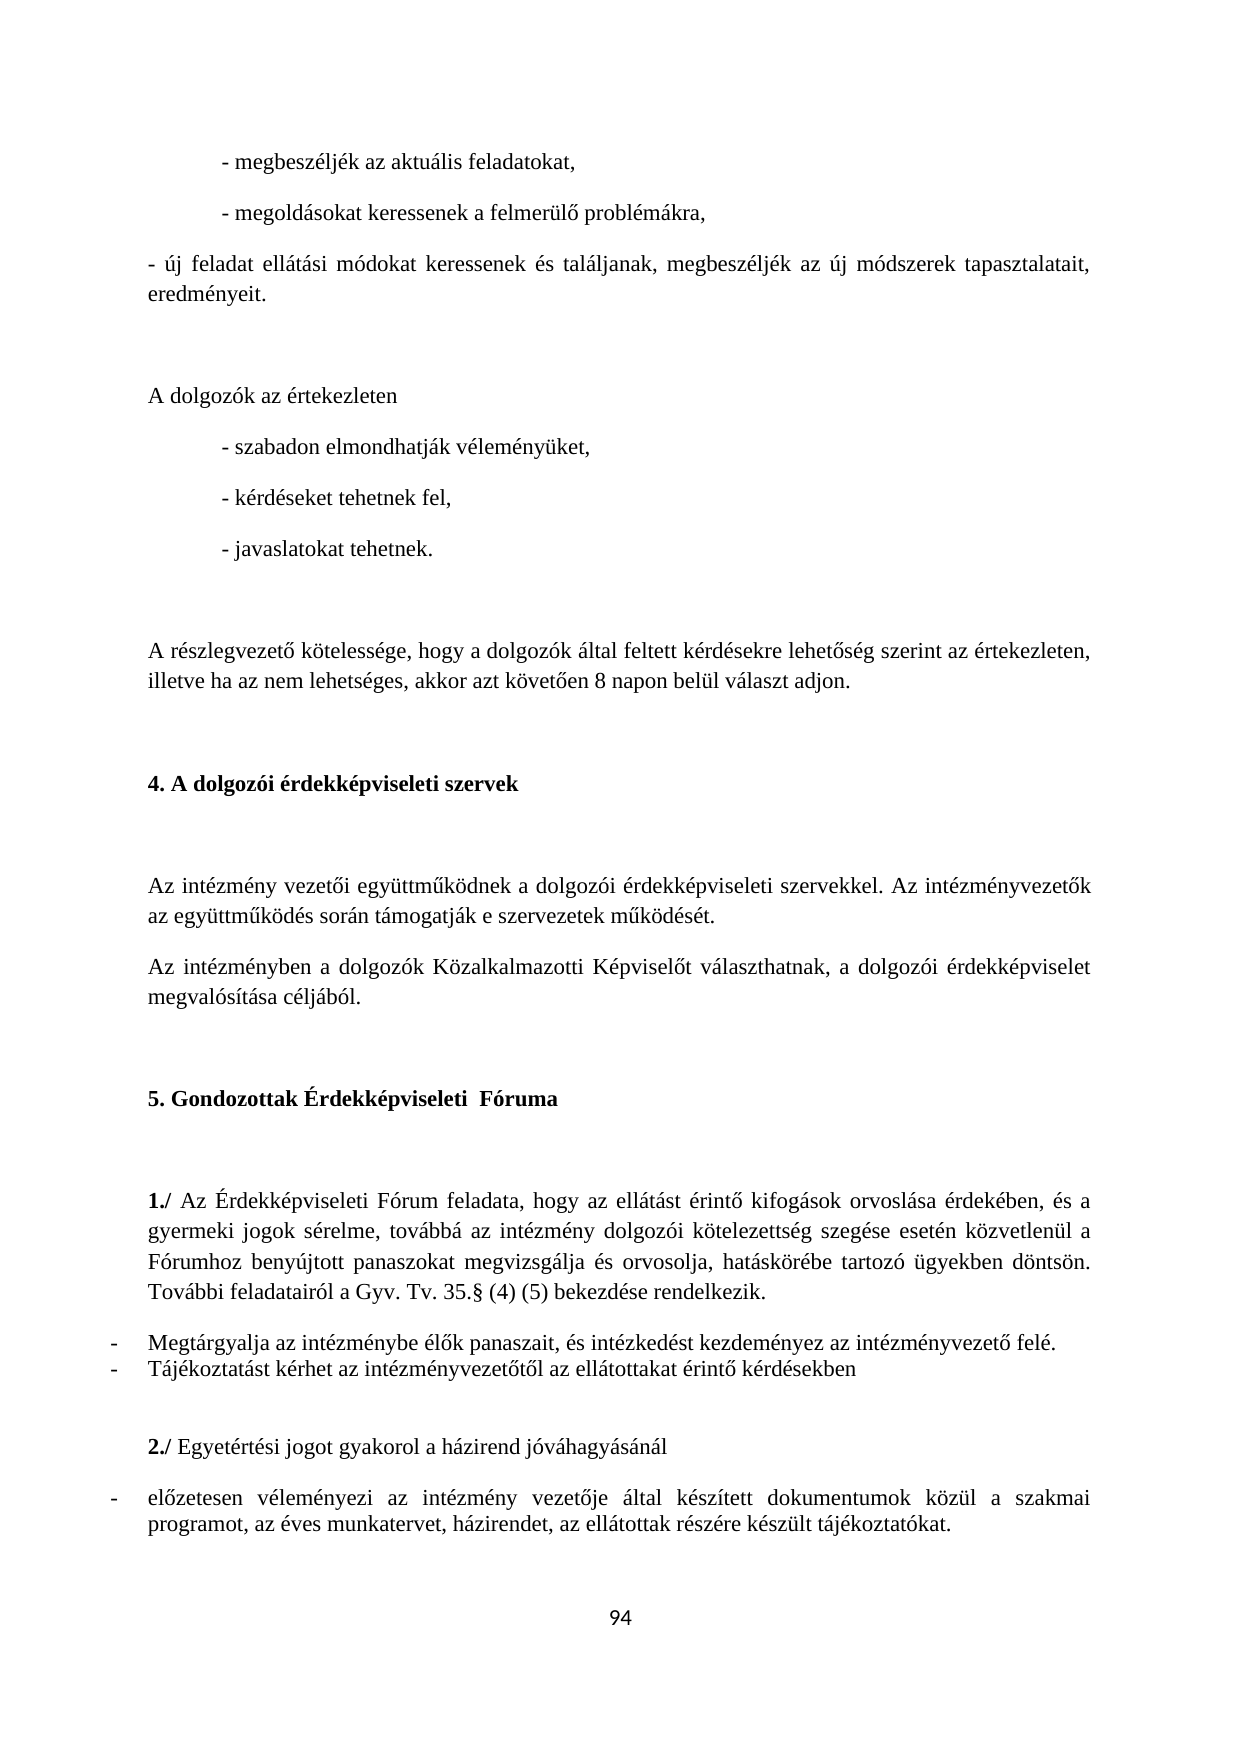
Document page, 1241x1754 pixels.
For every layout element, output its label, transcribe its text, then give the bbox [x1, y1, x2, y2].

list előzetesen véleményezi az intézmény vezetője által készített dokumentumok közül a szakmai programot, az éves munkatervet, házirendet, az ellátottak részére készült tájékoztatókat. [110, 1484, 1092, 1536]
text Az intézményben a dolgozók Közalkalmazotti Képviselőt választhatnak, a dolgozói érdekképviselet megvalósítása céljából. [148, 953, 1092, 1009]
text - kérdéseket tehetnek fel, [148, 484, 1092, 511]
text - javaslatokat tehetnek. [148, 535, 1092, 562]
text 5. Gondozottak Érdekképviseleti Fóruma [148, 1085, 1092, 1112]
text Az intézmény vezetői együttműködnek a dolgozói érdekképviseleti szervekkel. Az intézményvezetők az együttműködés során támogatják e szervezetek működését. [148, 872, 1092, 928]
text 1./ Az Érdekképviseleti Fórum feladata, hogy az ellátást érintő kifogások orvoslása érdekében, és a gyermeki jogok sérelme, továbbá az intézmény dolgozói kötelezettség szegése esetén közvetlenül a Fórumhoz benyújtott panaszokat megvizsgálja és orvosolja, hatáskörébe tartozó ügyekben döntsön. További feladatairól a Gyv. Tv. 35.§ (4) (5) bekezdése rendelkezik. [148, 1187, 1092, 1304]
text 2./ Egyetértési jogot gyakorol a házirend jóváhagyásánál [148, 1433, 1092, 1459]
text - szabadon elmondhatják véleményüket, [148, 433, 1092, 459]
text 4. A dolgozói érdekképviseleti szervek [148, 769, 1092, 796]
text - új feladat ellátási módokat keressenek és találjanak, megbeszéljék az új módszerek tapasztalatait, eredményeit. [148, 250, 1092, 306]
text A részlegvezető kötelessége, hogy a dolgozók által feltett kérdésekre lehetőség szerint az értekezleten, illetve ha az nem lehetséges, akkor azt követően 8 napon belül választ adjon. [148, 637, 1092, 694]
text - megoldásokat keressenek a felmerülő problémákra, [148, 199, 1092, 225]
text - megbeszéljék az aktuális feladatokat, [148, 148, 1092, 174]
list Megtárgyalja az intézménybe élők panaszait, és intézkedést kezdeményez az intézményvezető felé. [110, 1329, 1092, 1355]
list Tájékoztatást kérhet az intézményvezetőtől az ellátottakat érintő kérdésekben [110, 1355, 1092, 1382]
text A dolgozók az értekezleten [148, 382, 1092, 408]
